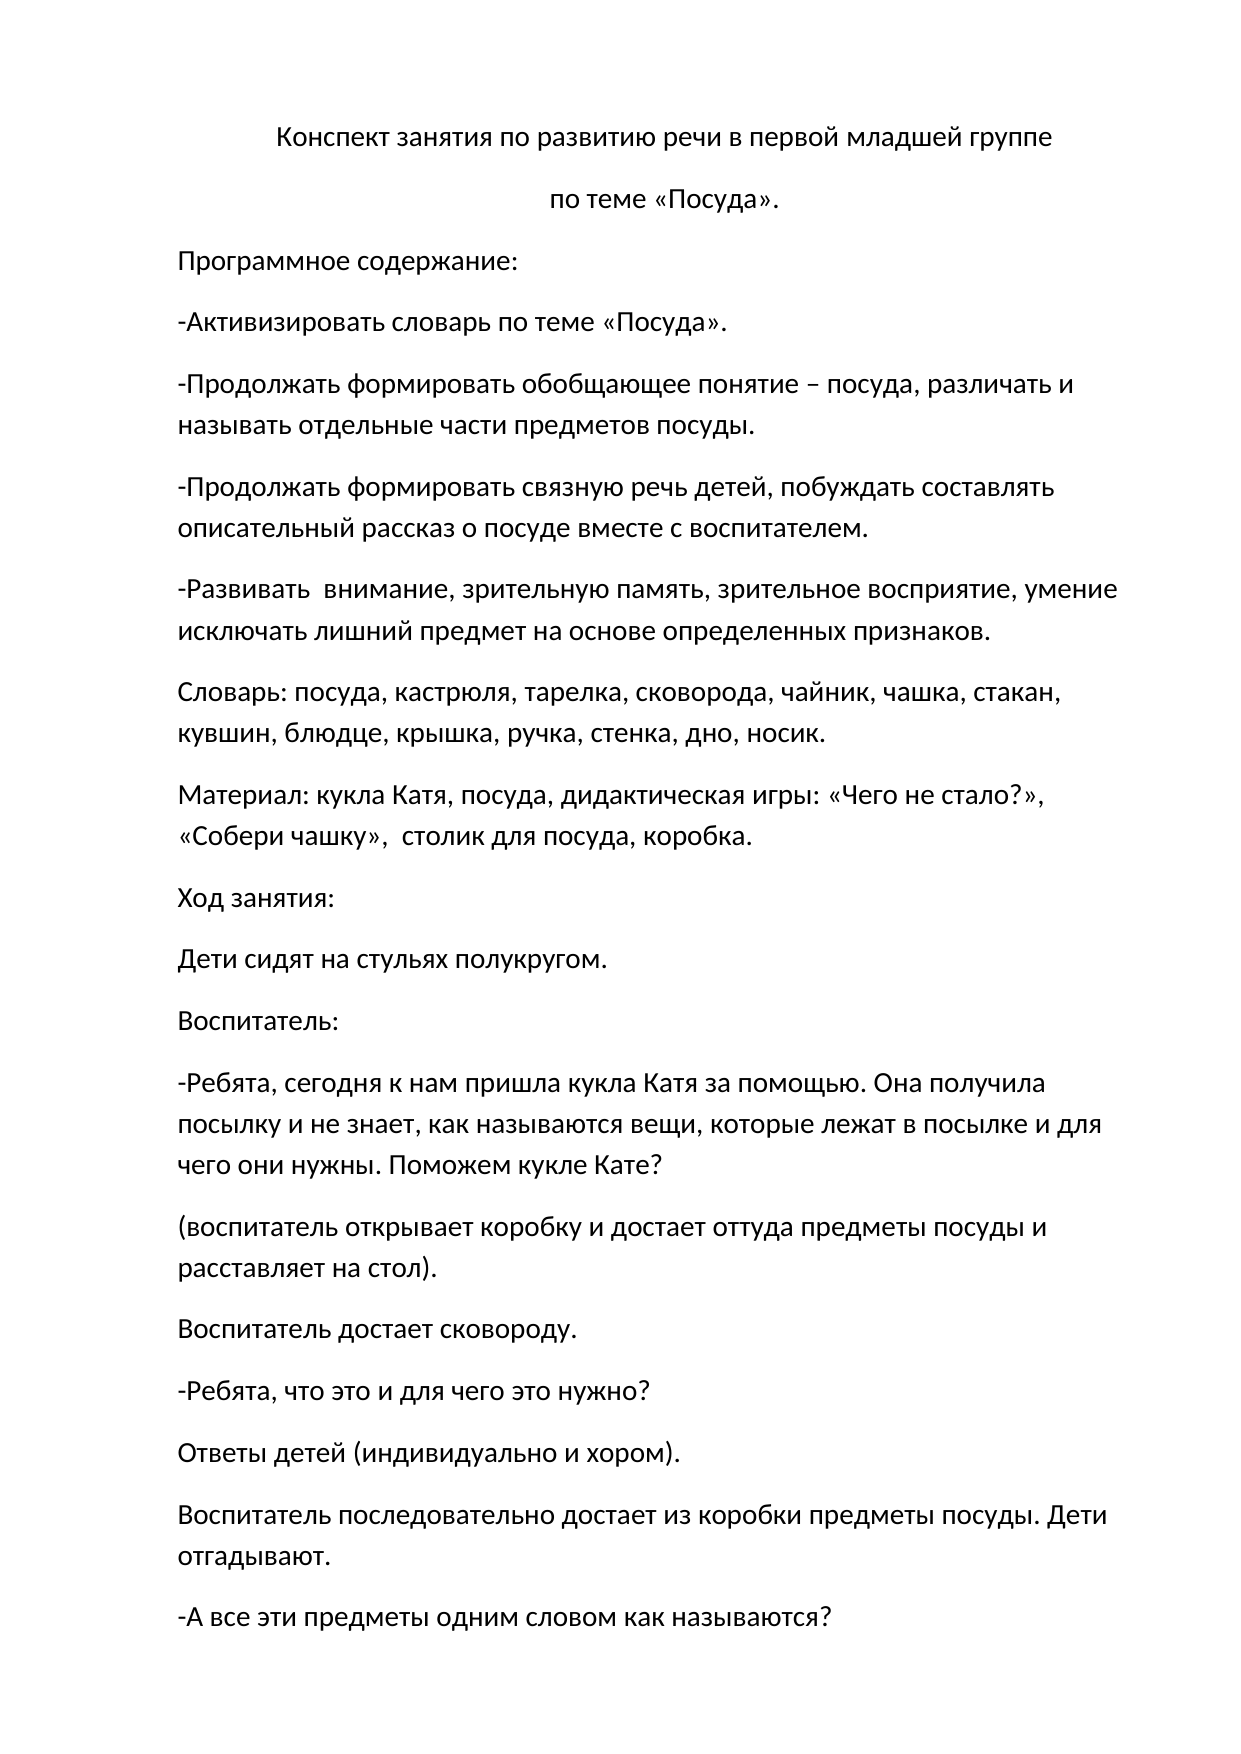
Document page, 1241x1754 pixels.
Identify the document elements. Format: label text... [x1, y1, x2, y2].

text -Продолжать формировать обобщающее понятие – посуда, различать и называть отдельные части предметов посуды. [177, 365, 1152, 442]
text по теме «Посуда». [177, 180, 1152, 216]
text -Ребята, сегодня к нам пришла кукла Катя за помощью. Она получила посылку и не знает, как называются вещи, которые лежат в посылке и для чего они нужны. Поможем кукле Кате? [177, 1064, 1152, 1182]
text Дети сидят на стульях полукругом. [177, 941, 1152, 976]
text -Развивать внимание, зрительную память, зрительное восприятие, умение исключать лишний предмет на основе определенных признаков. [177, 571, 1152, 647]
text (воспитатель открывает коробку и достает оттуда предметы посуды и расставляет на стол). [177, 1208, 1152, 1284]
text -А все эти предметы одним словом как называются? [177, 1598, 1152, 1634]
text -Продолжать формировать связную речь детей, побуждать составлять описательный рассказ о посуде вместе с воспитателем. [177, 468, 1152, 544]
text Материал: кукла Катя, посуда, дидактическая игры: «Чего не стало?», «Собери чашку», столик для посуда, коробка. [177, 776, 1152, 853]
text -Ребята, что это и для чего это нужно? [177, 1372, 1152, 1408]
text Словарь: посуда, кастрюля, тарелка, сковорода, чайник, чашка, стакан, кувшин, блюдце, крышка, ручка, стенка, дно, носик. [177, 673, 1152, 750]
text -Активизировать словарь по теме «Посуда». [177, 303, 1152, 339]
text Программное содержание: [177, 242, 1152, 277]
text Воспитатель: [177, 1002, 1152, 1038]
text Ответы детей (индивидуально и хором). [177, 1434, 1152, 1469]
text Ход занятия: [177, 879, 1152, 914]
text Конспект занятия по развитию речи в первой младшей группе [177, 118, 1152, 154]
text Воспитатель последовательно достает из коробки предметы посуды. Дети отгадывают. [177, 1496, 1152, 1572]
text Воспитатель достает сковороду. [177, 1310, 1152, 1346]
